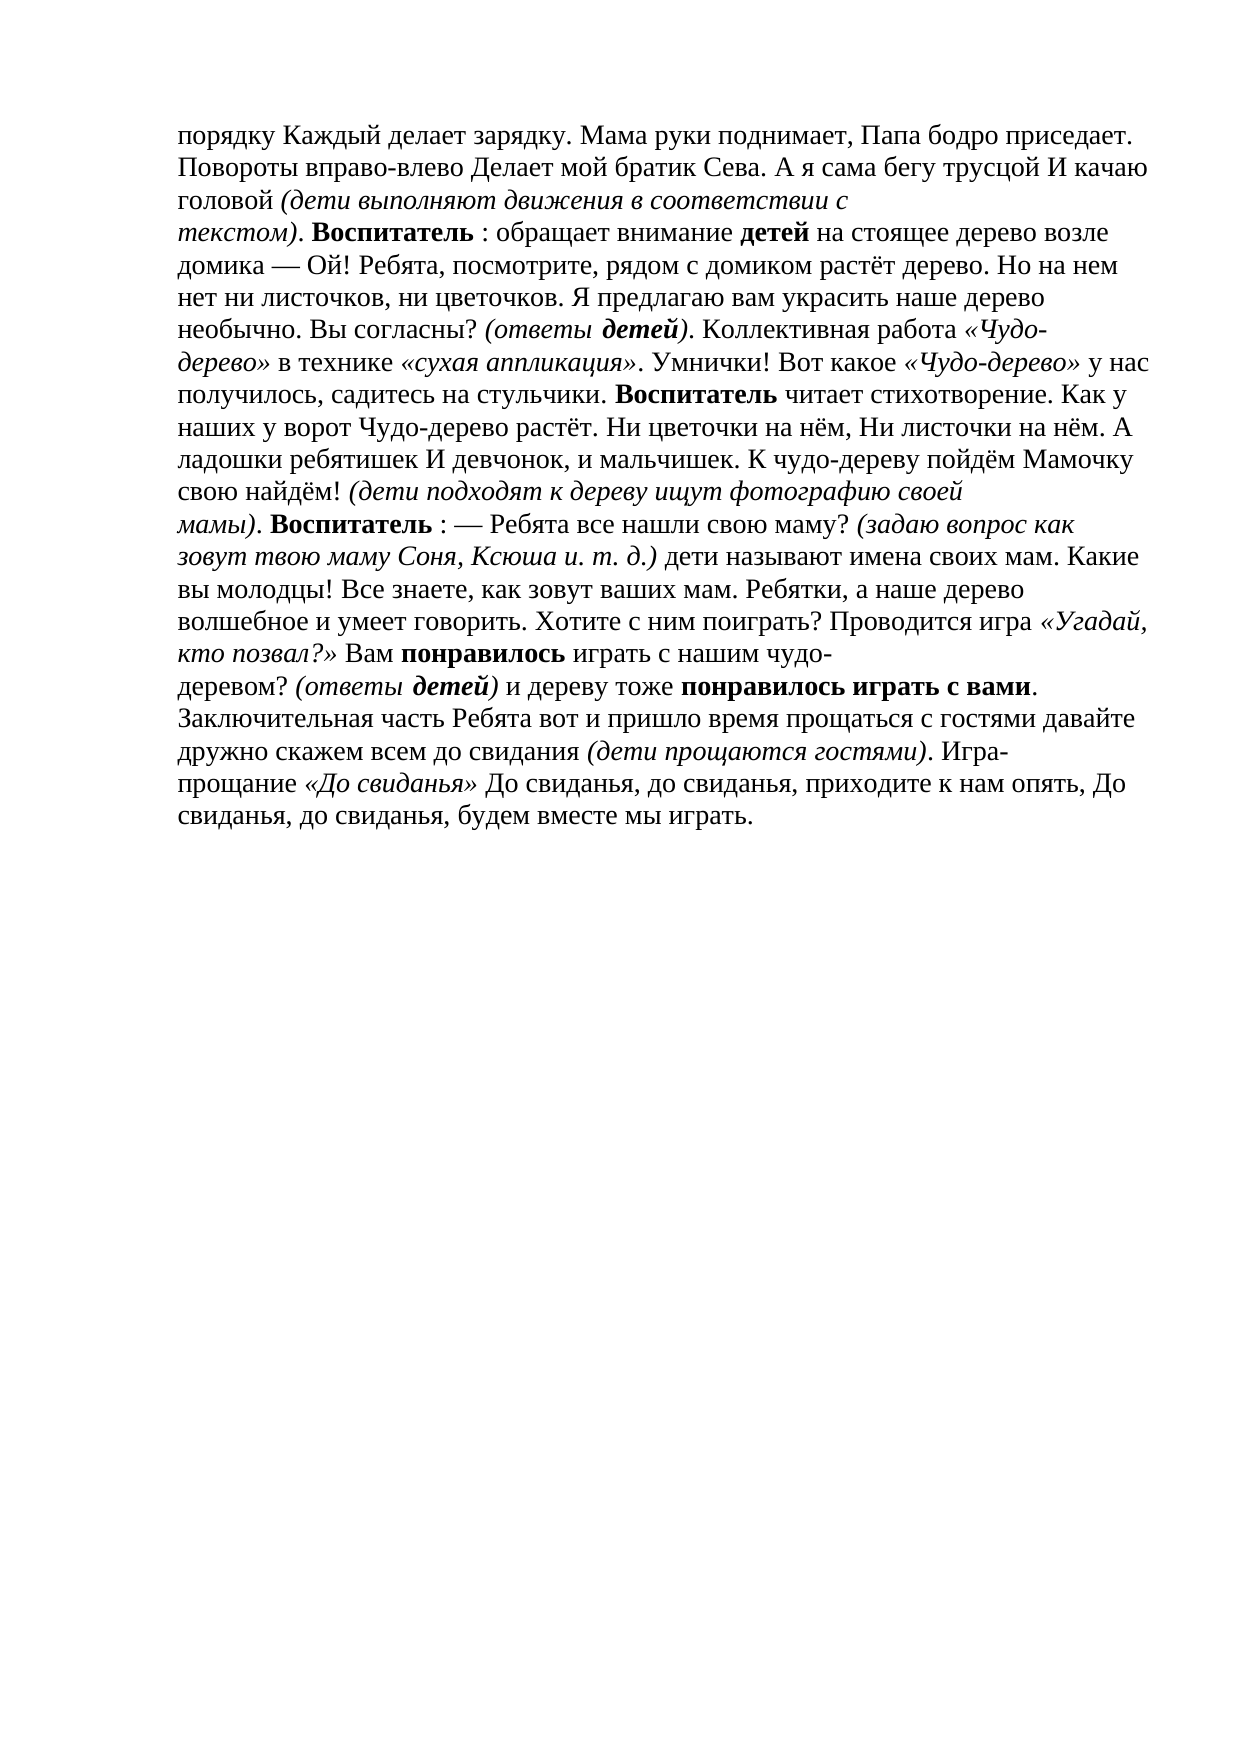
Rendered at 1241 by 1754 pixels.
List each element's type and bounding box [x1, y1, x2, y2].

text [177, 118, 1152, 831]
